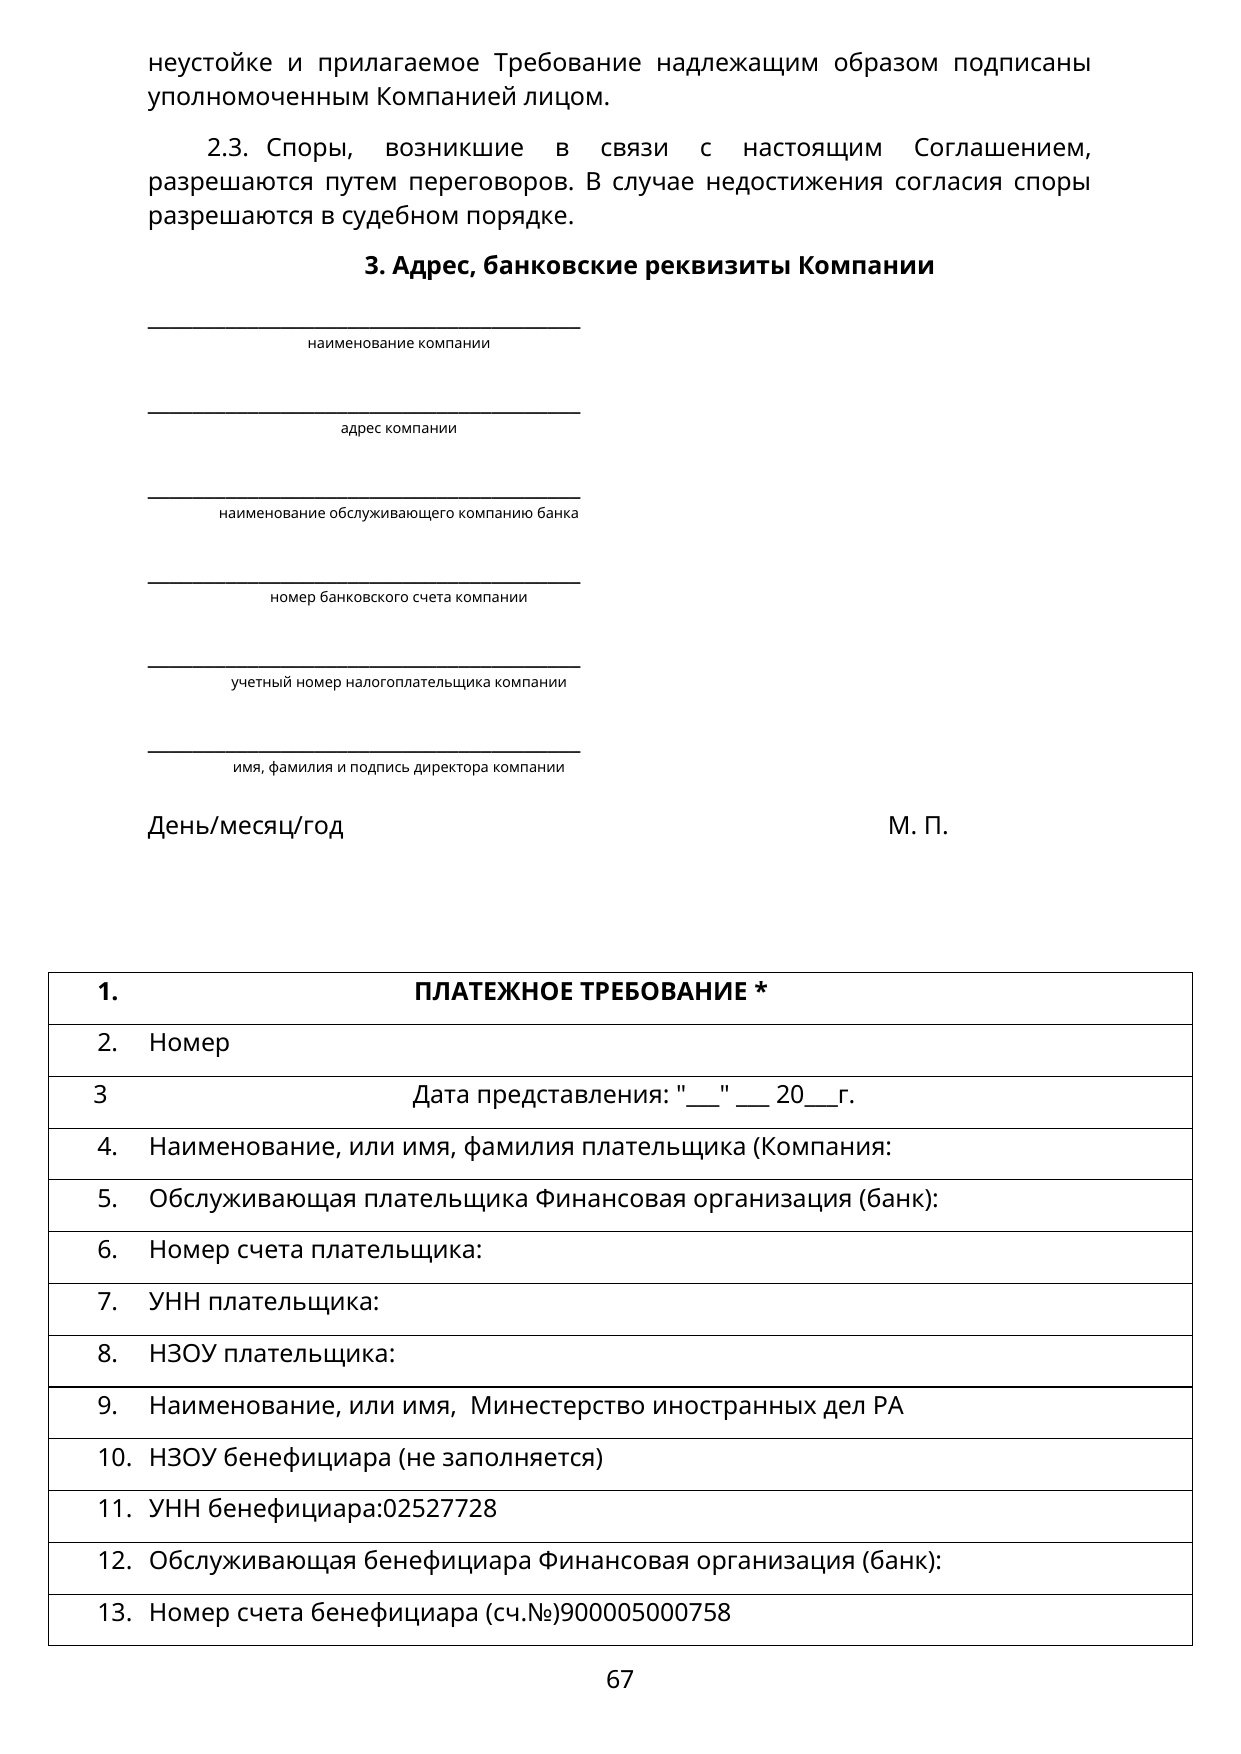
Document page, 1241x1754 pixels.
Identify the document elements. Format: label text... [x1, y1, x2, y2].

table_cell 3 Дата представления: "___" ___ 20___г. [49, 1077, 1192, 1127]
table_cell 7. УНН плательщика: [49, 1284, 1192, 1334]
text наименование обслуживающего компанию банка [148, 502, 650, 536]
text учетный номер налогоплательщика компании [148, 672, 650, 706]
table_cell 6. Номер счета плательщика: [49, 1232, 1192, 1283]
text _______________________________________ [148, 468, 1092, 502]
text _______________________________________ [148, 553, 1092, 587]
text _______________________________________ [148, 299, 1092, 333]
text _______________________________________ [148, 723, 1092, 757]
table_cell 8. НЗОУ плательщика: [49, 1336, 1192, 1386]
table_cell 11. УНН бенефициара:02527728 [49, 1491, 1192, 1542]
table_cell 9. Наименование, или имя, Минестерство иностранных дел РА [49, 1388, 1192, 1438]
text наименование компании [148, 333, 650, 367]
table_cell 2. Номер [49, 1025, 1192, 1076]
text _______________________________________ [148, 638, 1092, 672]
text 2.3. Споры, возникшие в связи с настоящим Соглашением, разрешаются путем переговоров. В случае недостижения согласия споры разрешаются в судебном порядке. [148, 129, 1092, 231]
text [148, 44, 1092, 112]
table_header 1. ПЛАТЕЖНОЕ ТРЕБОВАНИЕ * [49, 973, 1192, 1024]
text День/месяц/год М. П. [148, 807, 1092, 842]
table_cell 13. Номер счета бенефициара (сч.№)900005000758 [49, 1595, 1192, 1645]
text имя, фамилия и подпись директора компании [148, 757, 650, 791]
text номер банковского счета компании [148, 587, 650, 621]
table_cell 12. Обслуживающая бенефициара Финансовая организация (банк): [49, 1543, 1192, 1593]
text адрес компании [148, 418, 650, 452]
table_cell 10. НЗОУ бенефициара (не заполняется) [49, 1439, 1192, 1490]
table_cell 4. Наименование, или имя, фамилия плательщика (Компания: [49, 1129, 1192, 1179]
text _______________________________________ [148, 383, 1092, 418]
table_cell 5. Обслуживающая плательщика Финансовая организация (банк): [49, 1180, 1192, 1231]
text 3. Адрес, банковские реквизиты Компании [148, 248, 1092, 282]
